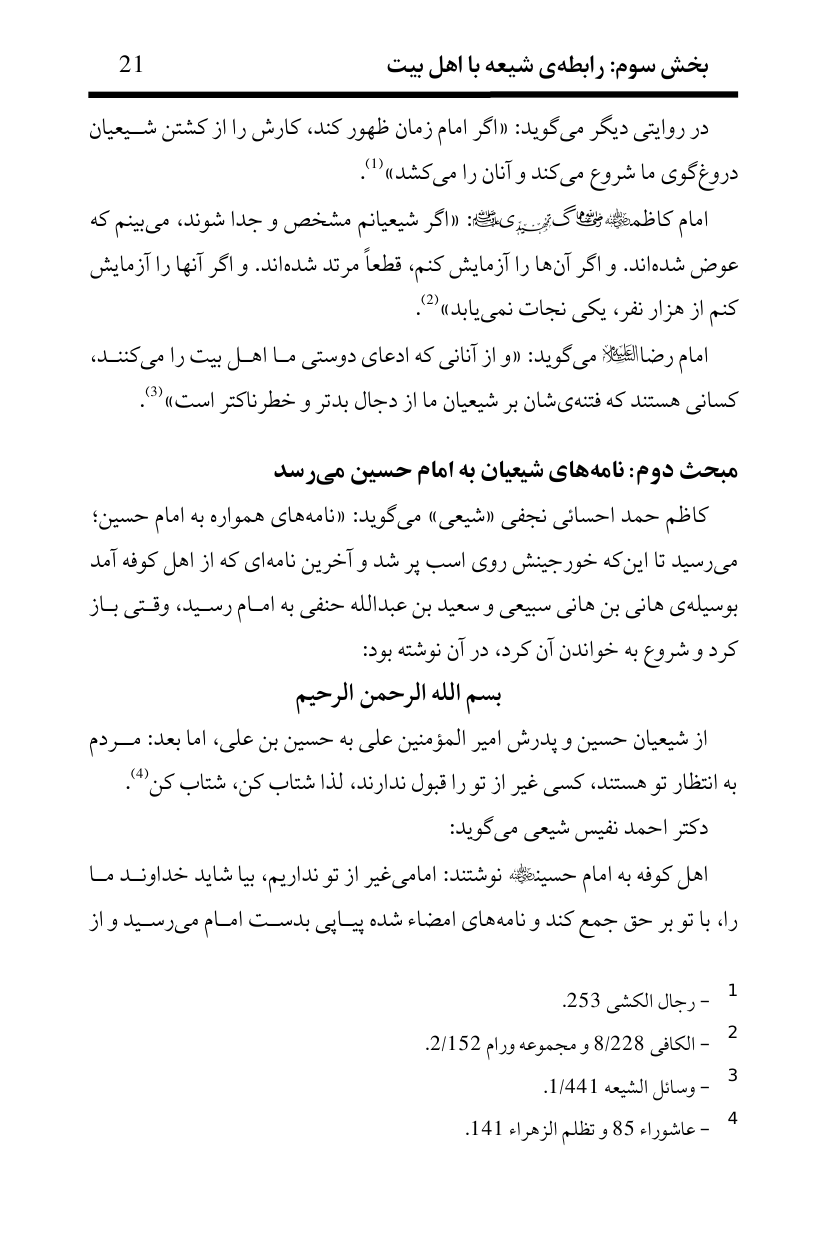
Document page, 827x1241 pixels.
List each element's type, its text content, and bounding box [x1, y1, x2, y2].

text کاظم حمد احسائی نجفی «شیعی» می‌گوید: «نامه‌های همواره به امام حسین؛ می‌رسید تا این‌که خورجینش روی اسب پر شد و آخرین نامه‌ای که از اهل کوفه آمد بوسیله‌ی هانی بن هانی سبیعی و سعید بن عبدالله حنفی به امام رسید، وقتی باز کرد و شروع به خواندن آن کرد، در آن نوشته بود: [89, 497, 738, 674]
text امام کاظمس می‌گوید: «اگر شیعیانم مشخص و جدا شوند، می‌بینم ‌که عوض شده‌اند. و اگر آن‌ها را آزمایش کنم، قطعاً مرتد شده‌اند. و اگر آنها را آزمایش کنم از هزار نفر، یکی نجات نمی‌یابد»(). [89, 198, 738, 334]
text دکتر احمد نفیس شیعی می‌گوید: [89, 808, 738, 852]
text بسم الله الرحمن الرحیم [89, 674, 738, 719]
text از شیعیان حسین و پدرش امیر المؤمنین علی به حسین بن علی، اما بعد: مردم به انتظار تو هستند، کسی غیر از تو را قبول ندارند، لذا شتاب کن، شتاب کن(). [89, 719, 738, 808]
text امام رضا÷ می‌گوید: «و از آنانی که ادعای دوستی ما اهل بیت را می‌کنند، کسانی هستند که فتنه‌ی‌شان بر شیعیان ما از دجال بدتر و خطرناکتر است»(). [89, 334, 738, 426]
text مبحث دوم: نامه‌های شيعيان به امام حسين می‌رسد [89, 451, 738, 490]
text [89, 852, 738, 944]
text در روایتی دیگر می‌گوید: «اگر امام زمان ظهور کند، کارش را از کشتن شیعیان دروغ‌گوی ما شروع می‌کند و آنان را می‌کشد»(). [89, 109, 738, 198]
